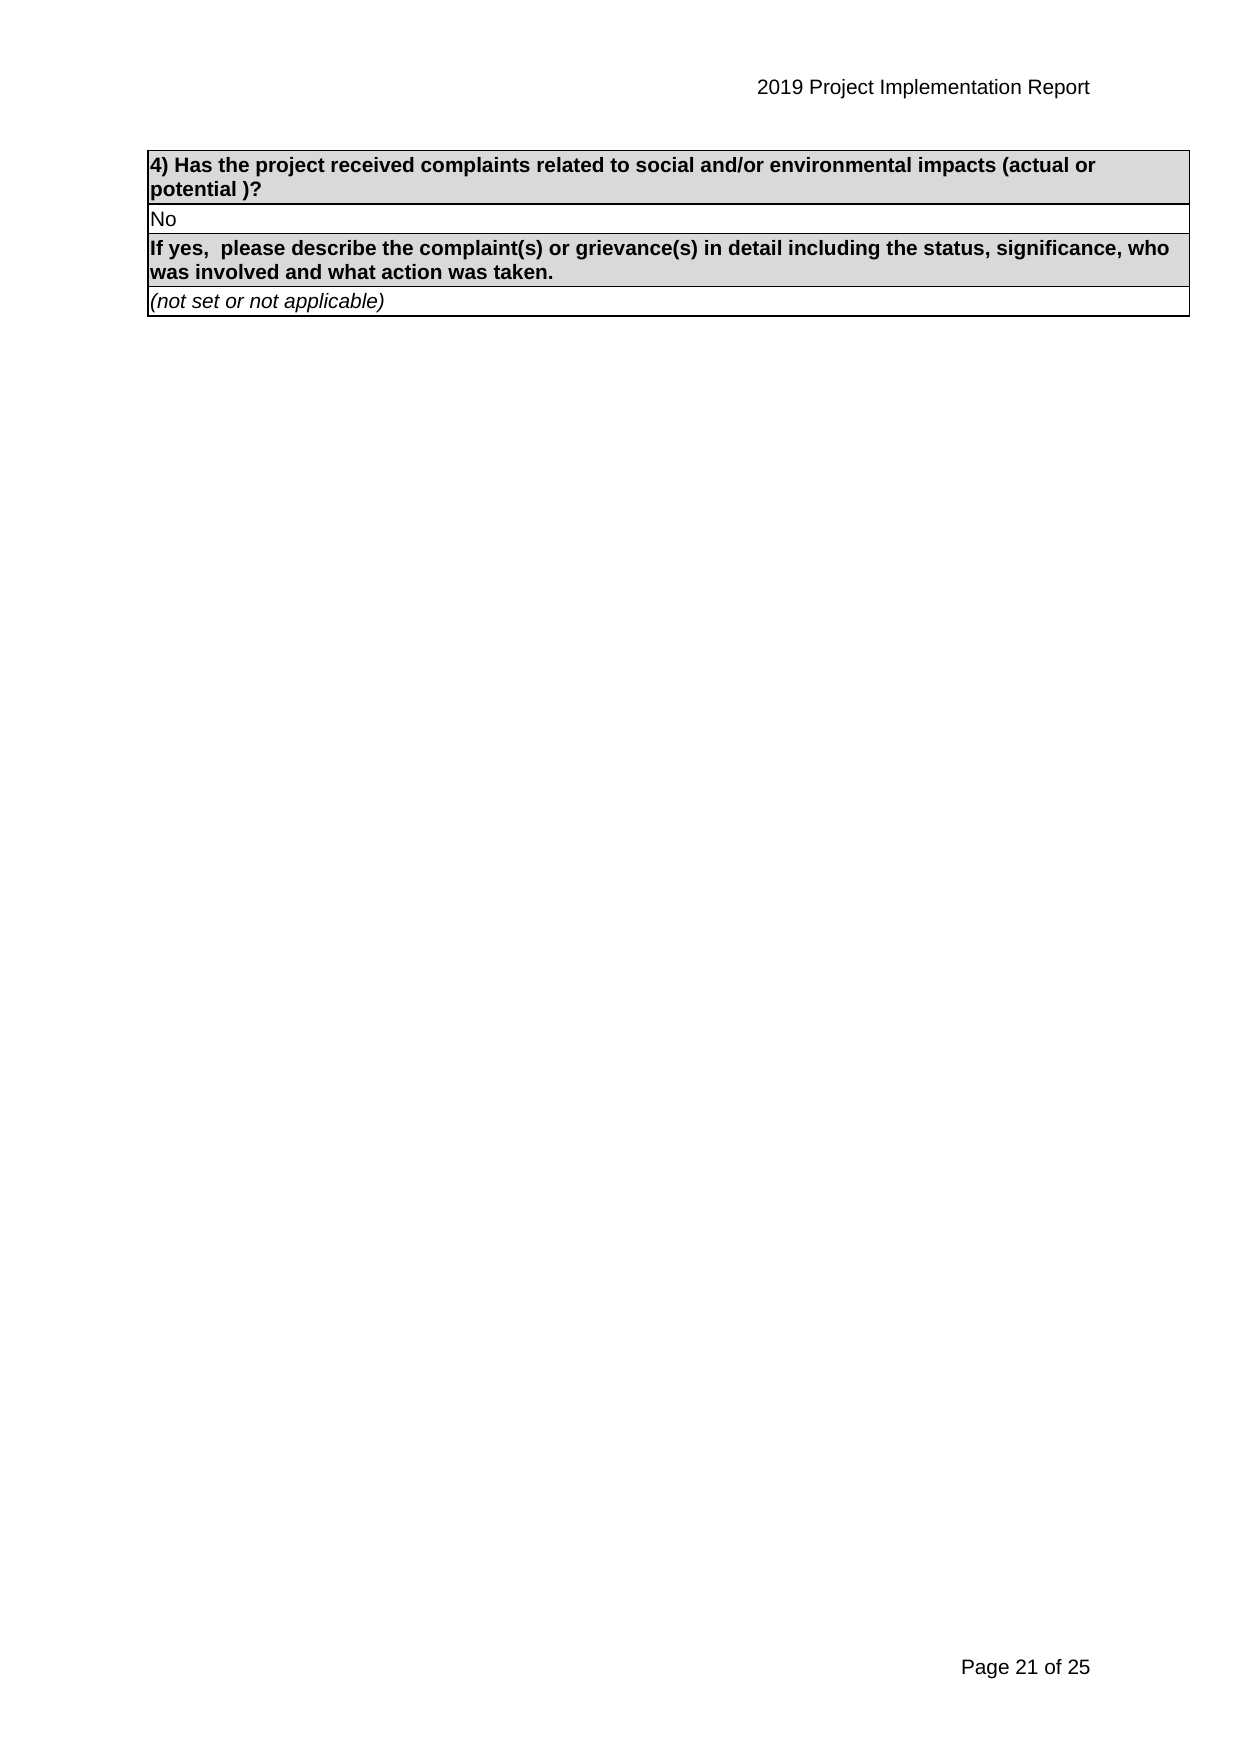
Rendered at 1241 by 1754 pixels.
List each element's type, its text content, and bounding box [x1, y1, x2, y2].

table_cell No [149, 205, 1189, 233]
table_header If yes, please describe the complaint(s) or grievance(s) in detail including the status, significance, who was involved and what action was taken. [149, 234, 1189, 286]
table_cell (not set or not applicable) [149, 287, 1189, 315]
table_header 4) Has the project received complaints related to social and/or environmental impacts (actual or potential )? [149, 151, 1189, 203]
